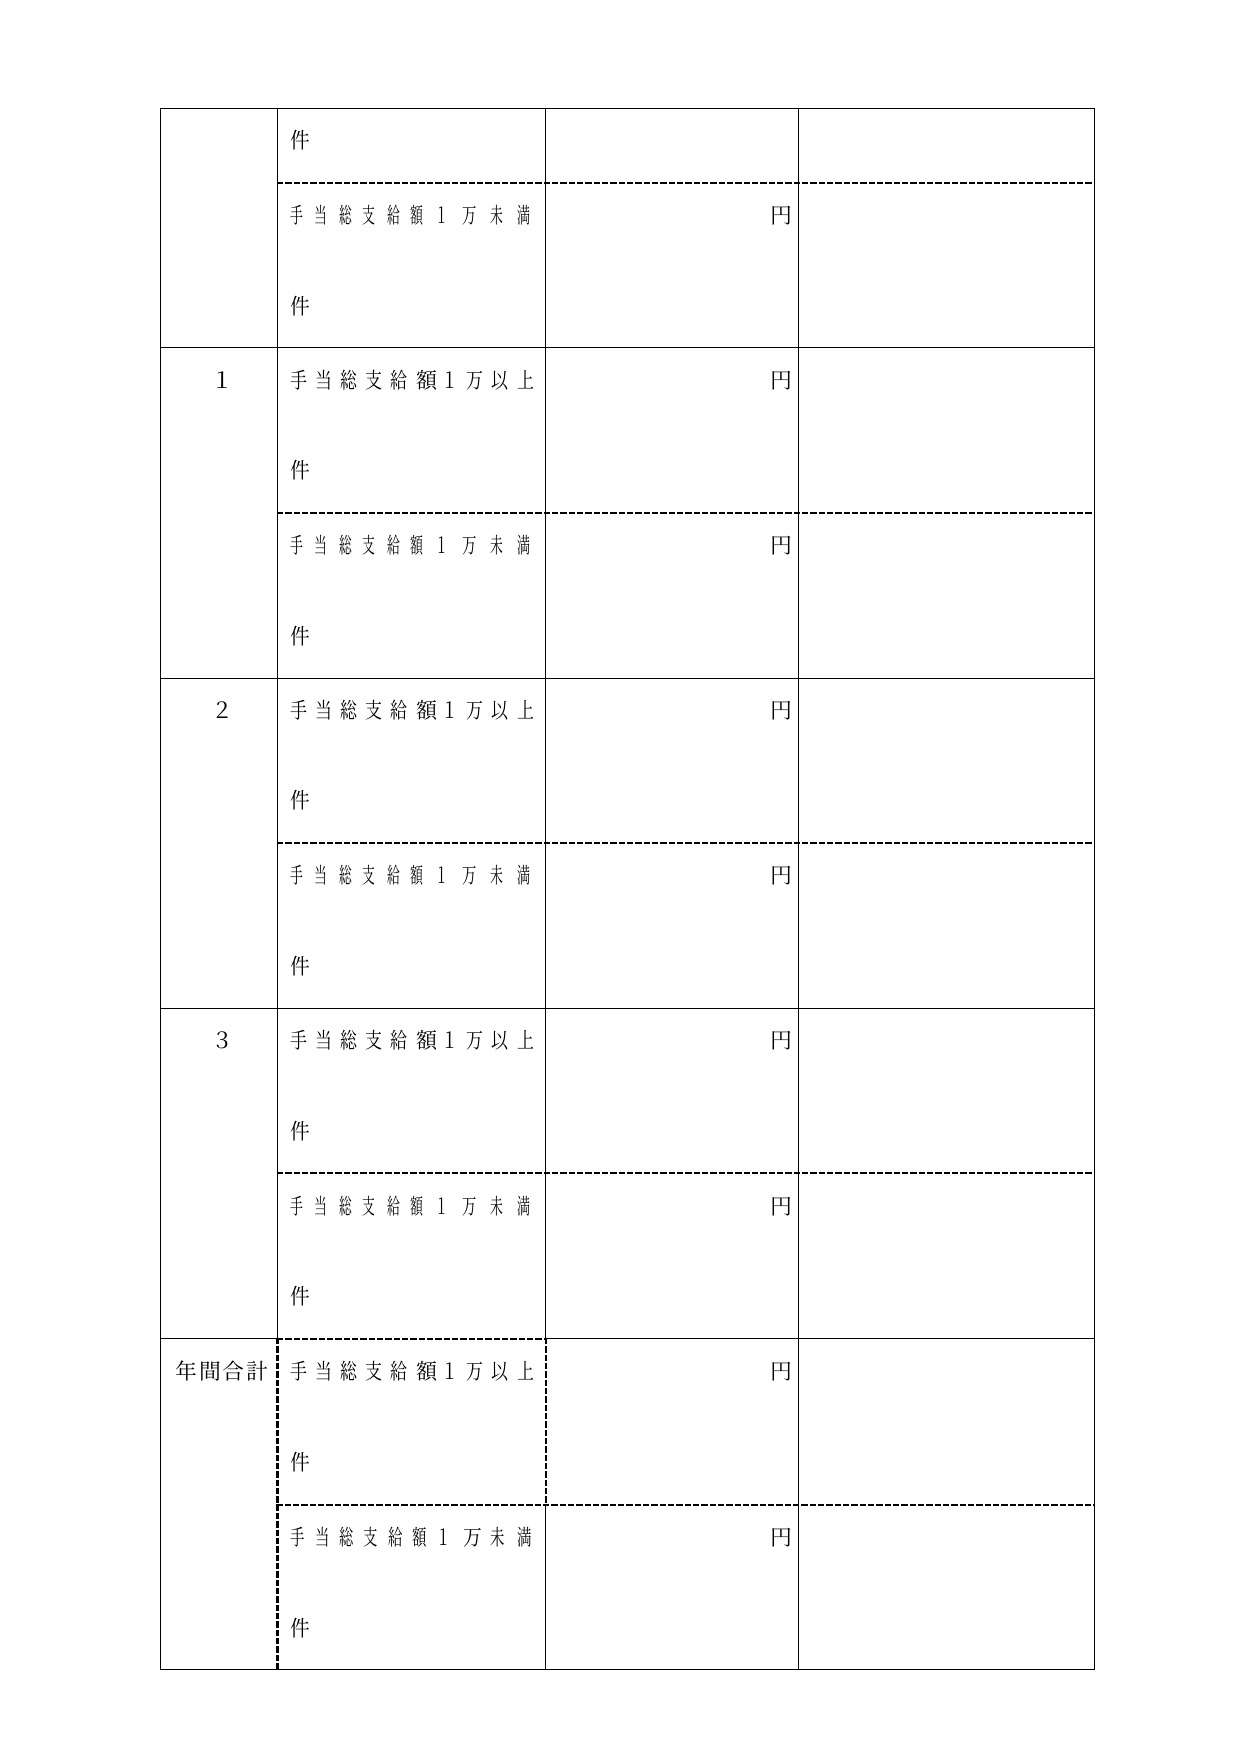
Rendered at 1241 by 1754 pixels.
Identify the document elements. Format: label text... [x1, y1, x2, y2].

table_cell 円 [546, 109, 798, 182]
table_cell 手当総支給額１万未満 件 [278, 1172, 545, 1338]
table_cell 円 [546, 1504, 798, 1669]
table_cell [799, 679, 1094, 842]
table_cell [799, 842, 1094, 1008]
table_cell 円 [546, 1339, 798, 1503]
table_cell 円 [546, 1172, 798, 1338]
table_cell 円 [546, 348, 798, 512]
table_cell 手当総支給額１万以上 件 [278, 109, 545, 182]
table_cell 手当総支給額１万未満 件 [278, 512, 545, 677]
table_cell 円 [546, 512, 798, 677]
table_cell [799, 348, 1094, 512]
table_cell 12 [161, 109, 277, 347]
table_cell 手当総支給額１万未満 件 [278, 842, 545, 1008]
table_cell 年間合計 [161, 1339, 277, 1669]
table_cell 手当総支給額１万未満 件 [278, 182, 545, 347]
table_cell [799, 1172, 1094, 1338]
table_cell 手当総支給額１万未満 件 [278, 1504, 545, 1669]
table_cell ３ [161, 1009, 277, 1338]
table_cell [799, 182, 1094, 347]
table_cell 円 [546, 842, 798, 1008]
table_cell 手当総支給額１万以上 件 [278, 1009, 545, 1172]
table_cell 円 [546, 182, 798, 347]
table_cell [799, 1009, 1094, 1172]
table_cell 手当総支給額１万以上 件 [278, 348, 545, 512]
table_cell 手当総支給額１万以上 件 [278, 1338, 546, 1503]
table_cell [799, 512, 1094, 677]
table_cell 円 [546, 1009, 798, 1172]
table_cell 円 [546, 679, 798, 842]
table_cell [799, 1339, 1094, 1503]
table_cell [799, 1504, 1094, 1669]
table_cell １ [161, 348, 277, 677]
table_cell [799, 109, 1094, 182]
table_cell 手当総支給額１万以上 件 [278, 679, 545, 842]
table_cell ２ [161, 679, 277, 1008]
